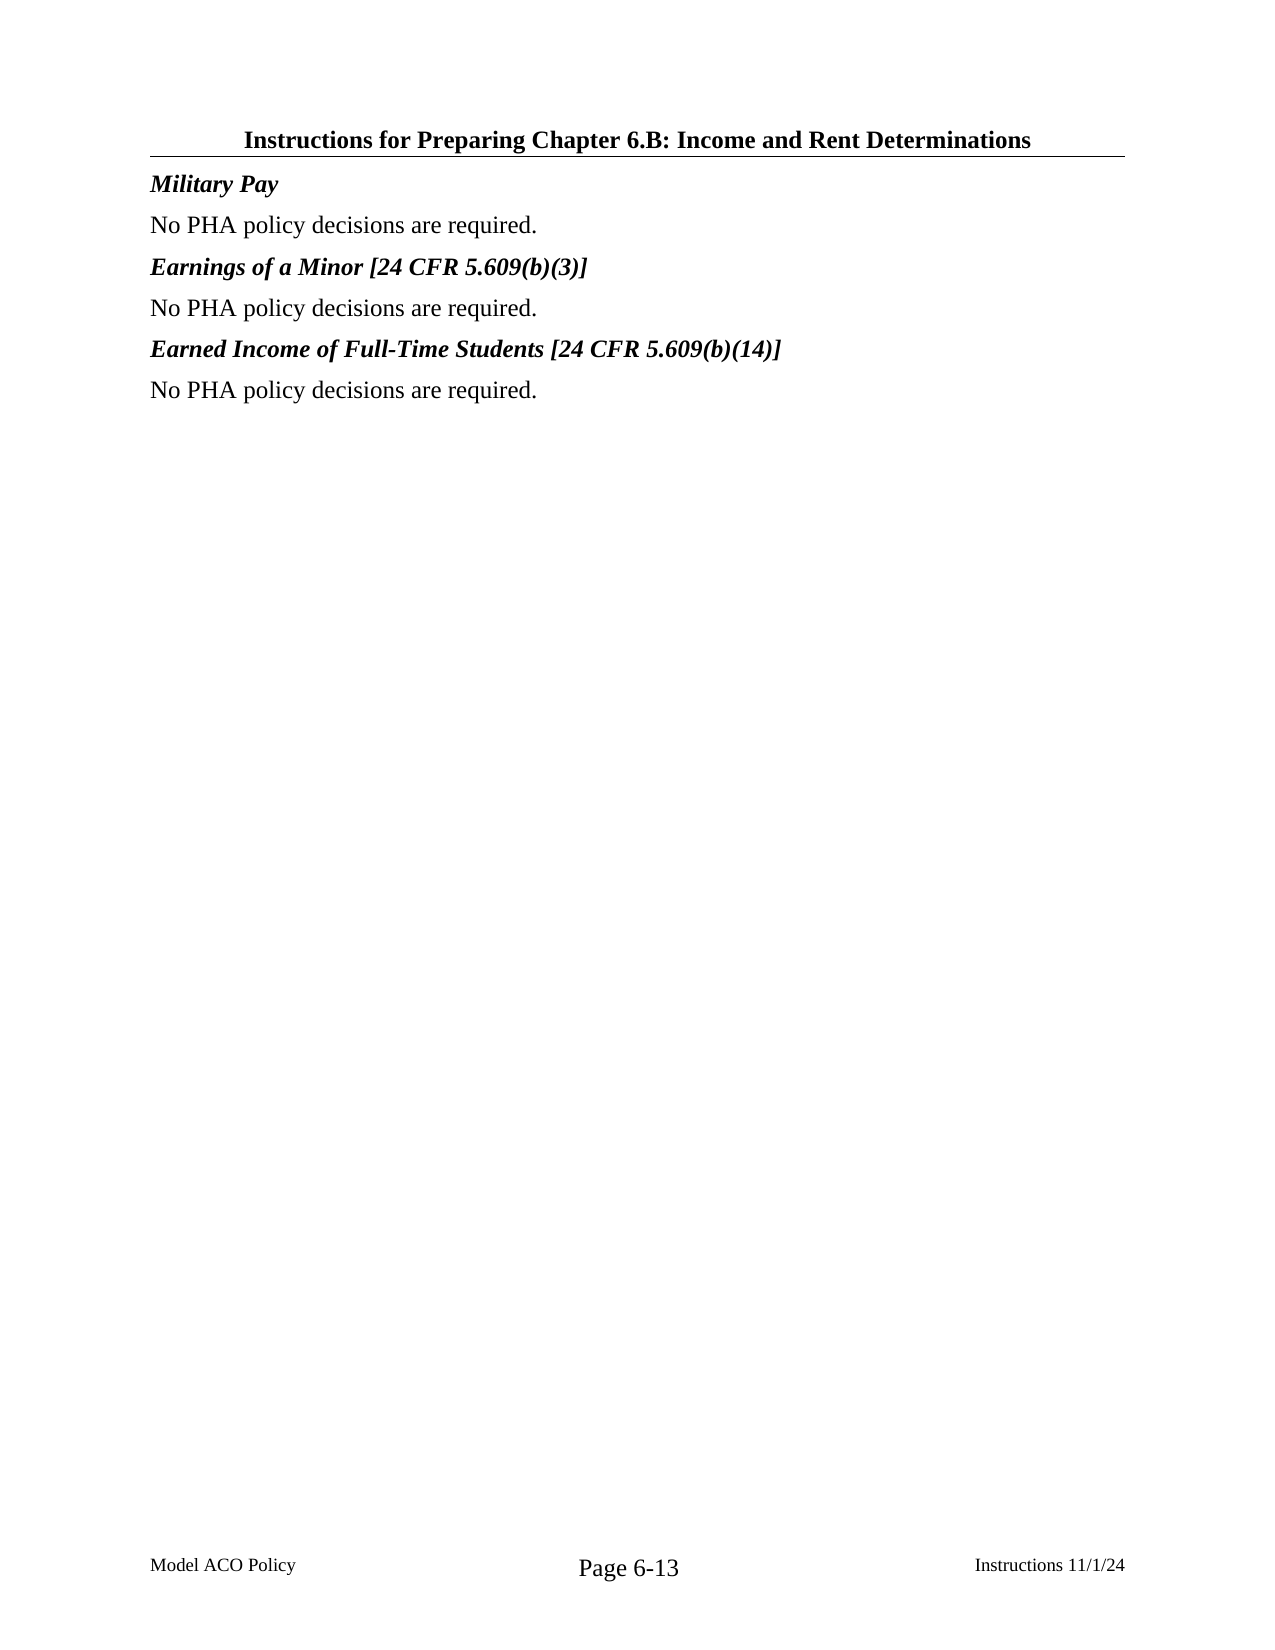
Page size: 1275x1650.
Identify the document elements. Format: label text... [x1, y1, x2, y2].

text No PHA policy decisions are required. [150, 293, 1125, 322]
text Earned Income of Full-Time Students [24 CFR 5.609(b)(14)] [150, 334, 1125, 363]
text Military Pay [150, 169, 1125, 198]
text No PHA policy decisions are required. [150, 376, 1125, 404]
text Earnings of a Minor [24 CFR 5.609(b)(3)] [150, 252, 1125, 281]
text No PHA policy decisions are required. [150, 211, 1125, 239]
